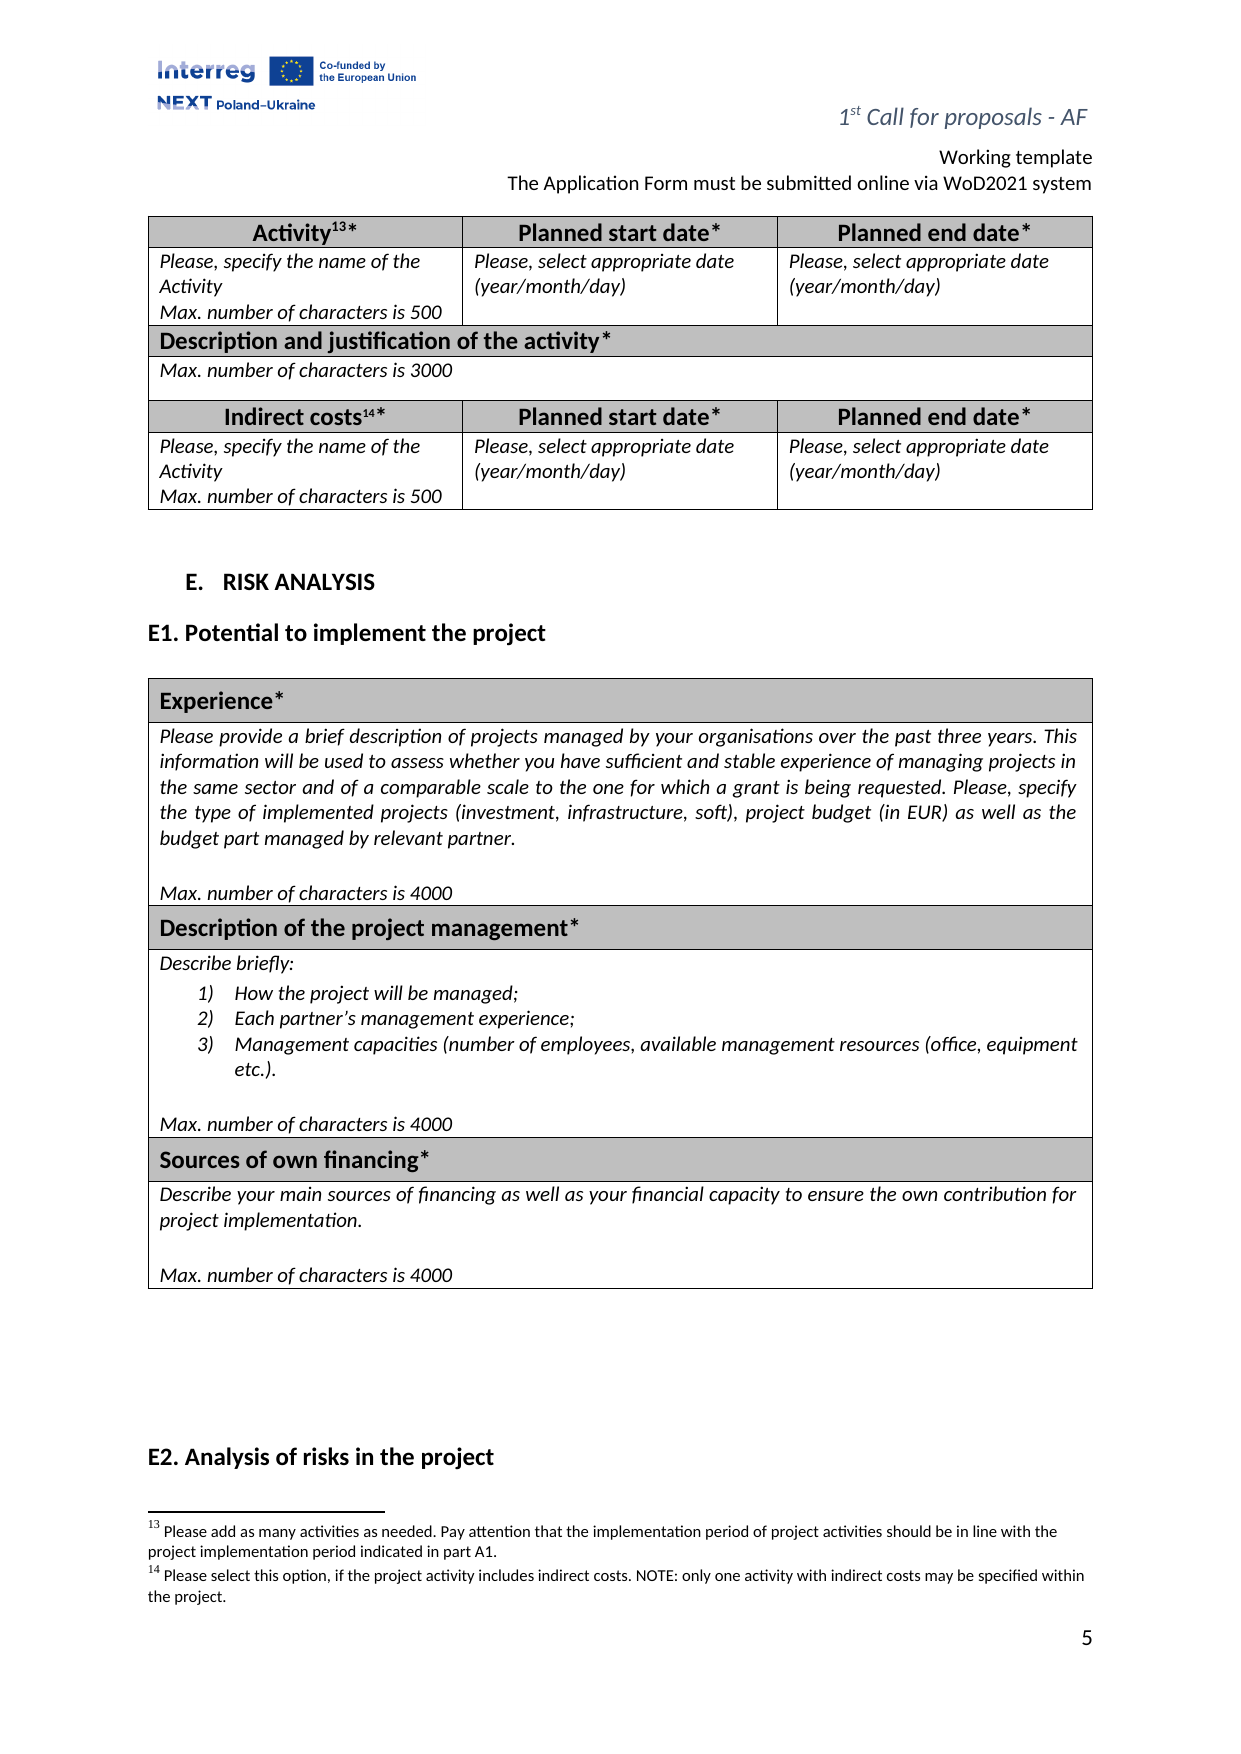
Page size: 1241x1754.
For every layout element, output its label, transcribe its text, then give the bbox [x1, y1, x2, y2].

table_cell Description and justification of the activity* [149, 326, 1092, 356]
text E2. Analysis of risks in the project [148, 1441, 1093, 1472]
table_cell Please, specify the name of the Activity Max. number of characters is 500 [149, 433, 462, 509]
table_cell Planned start date* [463, 401, 777, 432]
table_cell Please, select appropriate date (year/month/day) [463, 248, 777, 324]
table_cell Planned end date* [778, 401, 1092, 432]
table_header Activity* [149, 217, 462, 247]
list RISK ANALYSIS [185, 566, 1093, 597]
text E1. Potential to implement the project [148, 617, 1093, 647]
table_cell Max. number of characters is 3000 [149, 357, 1092, 400]
table_cell Please provide a brief description of projects managed by your organisations over the past three years. This information will be used to assess whether you have sufficient and stable experience of managing projects in the same sector and of a comparable scale to the one for which a grant is being requested. Please, specify the type of implemented projects (investment, infrastructure, soft), project budget (in EUR) as well as the budget part managed by relevant partner. Max. number of characters is 4000 [149, 723, 1092, 905]
table_cell Describe briefly: How the project will be managed; Each partner’s management experience; Management capacities (number of employees, available management resources (office, equipment etc.). Max. number of characters is 4000 [149, 950, 1092, 1137]
table_cell Please, select appropriate date (year/month/day) [463, 433, 777, 509]
table_header Experience* [149, 679, 1092, 722]
table_cell Please, select appropriate date (year/month/day) [778, 433, 1092, 509]
table_cell Please, specify the name of the Activity Max. number of characters is 500 [149, 248, 462, 324]
table_header Planned start date* [463, 217, 777, 247]
table_cell Description of the project management* [149, 906, 1092, 949]
table_cell Sources of own financing* [149, 1138, 1092, 1181]
table_cell Indirect costs* [149, 401, 462, 432]
picture [147, 44, 426, 126]
table_header Planned end date* [778, 217, 1092, 247]
table_cell Please, select appropriate date (year/month/day) [778, 248, 1092, 324]
table_cell Describe your main sources of financing as well as your financial capacity to ensure the own contribution for project implementation. Max. number of characters is 4000 [149, 1182, 1092, 1287]
